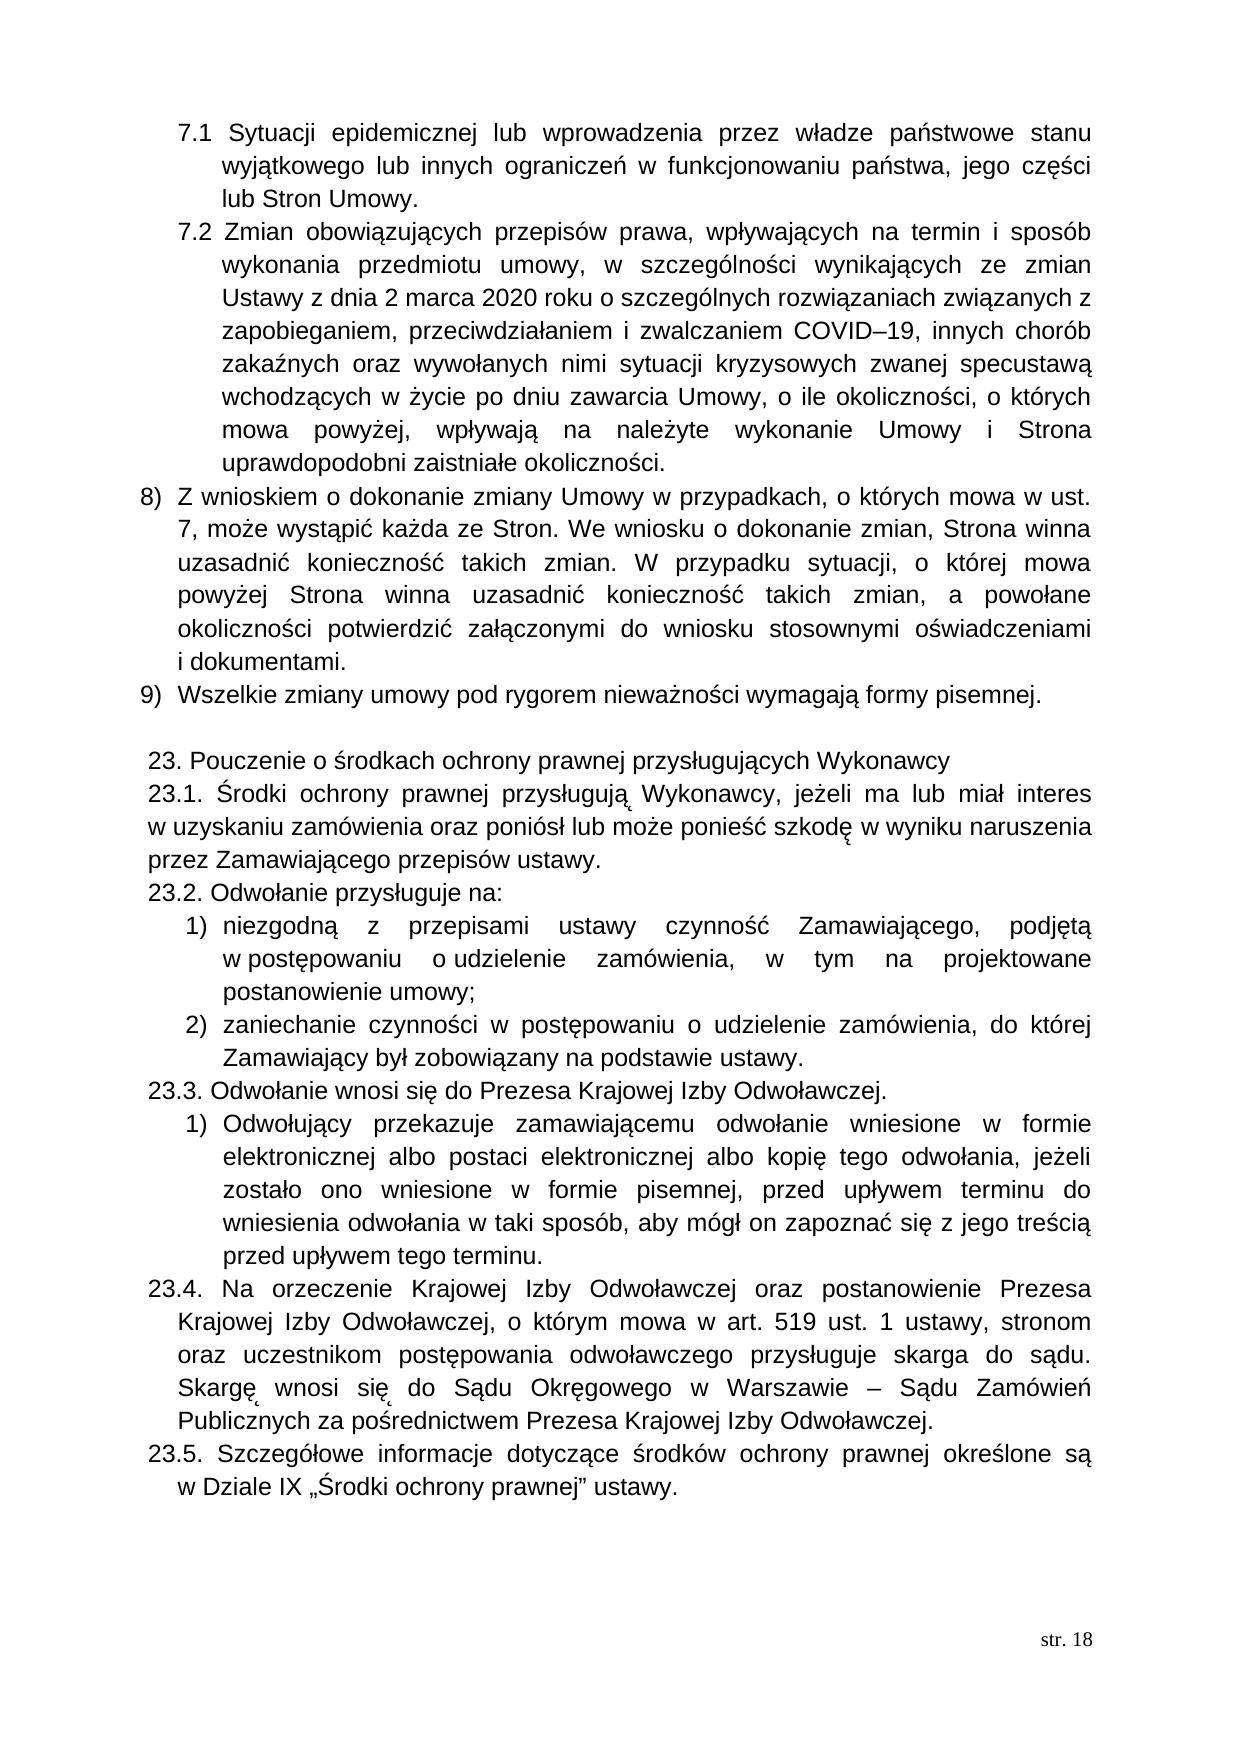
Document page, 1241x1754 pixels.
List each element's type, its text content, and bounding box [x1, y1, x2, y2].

text 23.4. Na orzeczenie Krajowej Izby Odwoławczej oraz postanowienie Prezesa Krajowej Izby Odwoławczej, o którym mowa w art. 519 ust. 1 ustawy, stronom oraz uczestnikom postępowania odwoławczego przysługuje skarga do sądu. Skargę̨ wnosi się̨ do Sądu Okręgowego w Warszawie – Sądu Zamówień Publicznych za pośrednictwem Prezesa Krajowej Izby Odwoławczej. [148, 1274, 1093, 1435]
list zaniechanie czynności w postępowaniu o udzielenie zamówienia, do której Zamawiający był zobowiązany na podstawie ustawy. [185, 1010, 1093, 1072]
text 23.5. Szczegółowe informacje dotyczące środków ochrony prawnej określone są w Dziale IX „Środki ochrony prawnej” ustawy. [148, 1439, 1093, 1501]
text 23.3. Odwołanie wnosi się do Prezesa Krajowej Izby Odwoławczej. [148, 1076, 1093, 1104]
text 23.2. Odwołanie przysługuje na: [148, 878, 1093, 906]
list Wszelkie zmiany umowy pod rygorem nieważności wymagają formy pisemnej. [140, 679, 1093, 708]
list Odwołujący przekazuje zamawiającemu odwołanie wniesione w formie elektronicznej albo postaci elektronicznej albo kopię tego odwołania, jeżeli zostało ono wniesione w formie pisemnej, przed upływem terminu do wniesienia odwołania w taki sposób, aby mógł on zapoznać się z jego treścią przed upływem tego terminu. [185, 1109, 1093, 1270]
list niezgodną z przepisami ustawy czynność Zamawiającego, podjętą w postępowaniu o udzielenie zamówienia, w tym na projektowane postanowienie umowy; [185, 911, 1093, 1006]
text 7.1 Sytuacji epidemicznej lub wprowadzenia przez władze państwowe stanu wyjątkowego lub innych ograniczeń w funkcjonowaniu państwa, jego części lub Stron Umowy. [177, 118, 1093, 213]
text 23.1. Środki ochrony prawnej przysługują̨ Wykonawcy, jeżeli ma lub miał interes w uzyskaniu zamówienia oraz poniósł lub może ponieść szkodę̨ w wyniku naruszenia przez Zamawiającego przepisów ustawy. [148, 779, 1093, 873]
subtitle 23. Pouczenie o środkach ochrony prawnej przysługujących Wykonawcy [148, 746, 1093, 774]
list Z wnioskiem o dokonanie zmiany Umowy w przypadkach, o których mowa w ust. 7, może wystąpić każda ze Stron. We wniosku o dokonanie zmian, Strona winna uzasadnić konieczność takich zmian. W przypadku sytuacji, o której mowa powyżej Strona winna uzasadnić konieczność takich zmian, a powołane okoliczności potwierdzić załączonymi do wniosku stosownymi oświadczeniami i dokumentami. [140, 481, 1093, 675]
text 7.2 Zmian obowiązujących przepisów prawa, wpływających na termin i sposób wykonania przedmiotu umowy, w szczególności wynikających ze zmian Ustawy z dnia 2 marca 2020 roku o szczególnych rozwiązaniach związanych z zapobieganiem, przeciwdziałaniem i zwalczaniem COVID–19, innych chorób zakaźnych oraz wywołanych nimi sytuacji kryzysowych zwanej specustawą wchodzących w życie po dniu zawarcia Umowy, o ile okoliczności, o których mowa powyżej, wpływają na należyte wykonanie Umowy i Strona uprawdopodobni zaistniałe okoliczności. [177, 217, 1093, 477]
